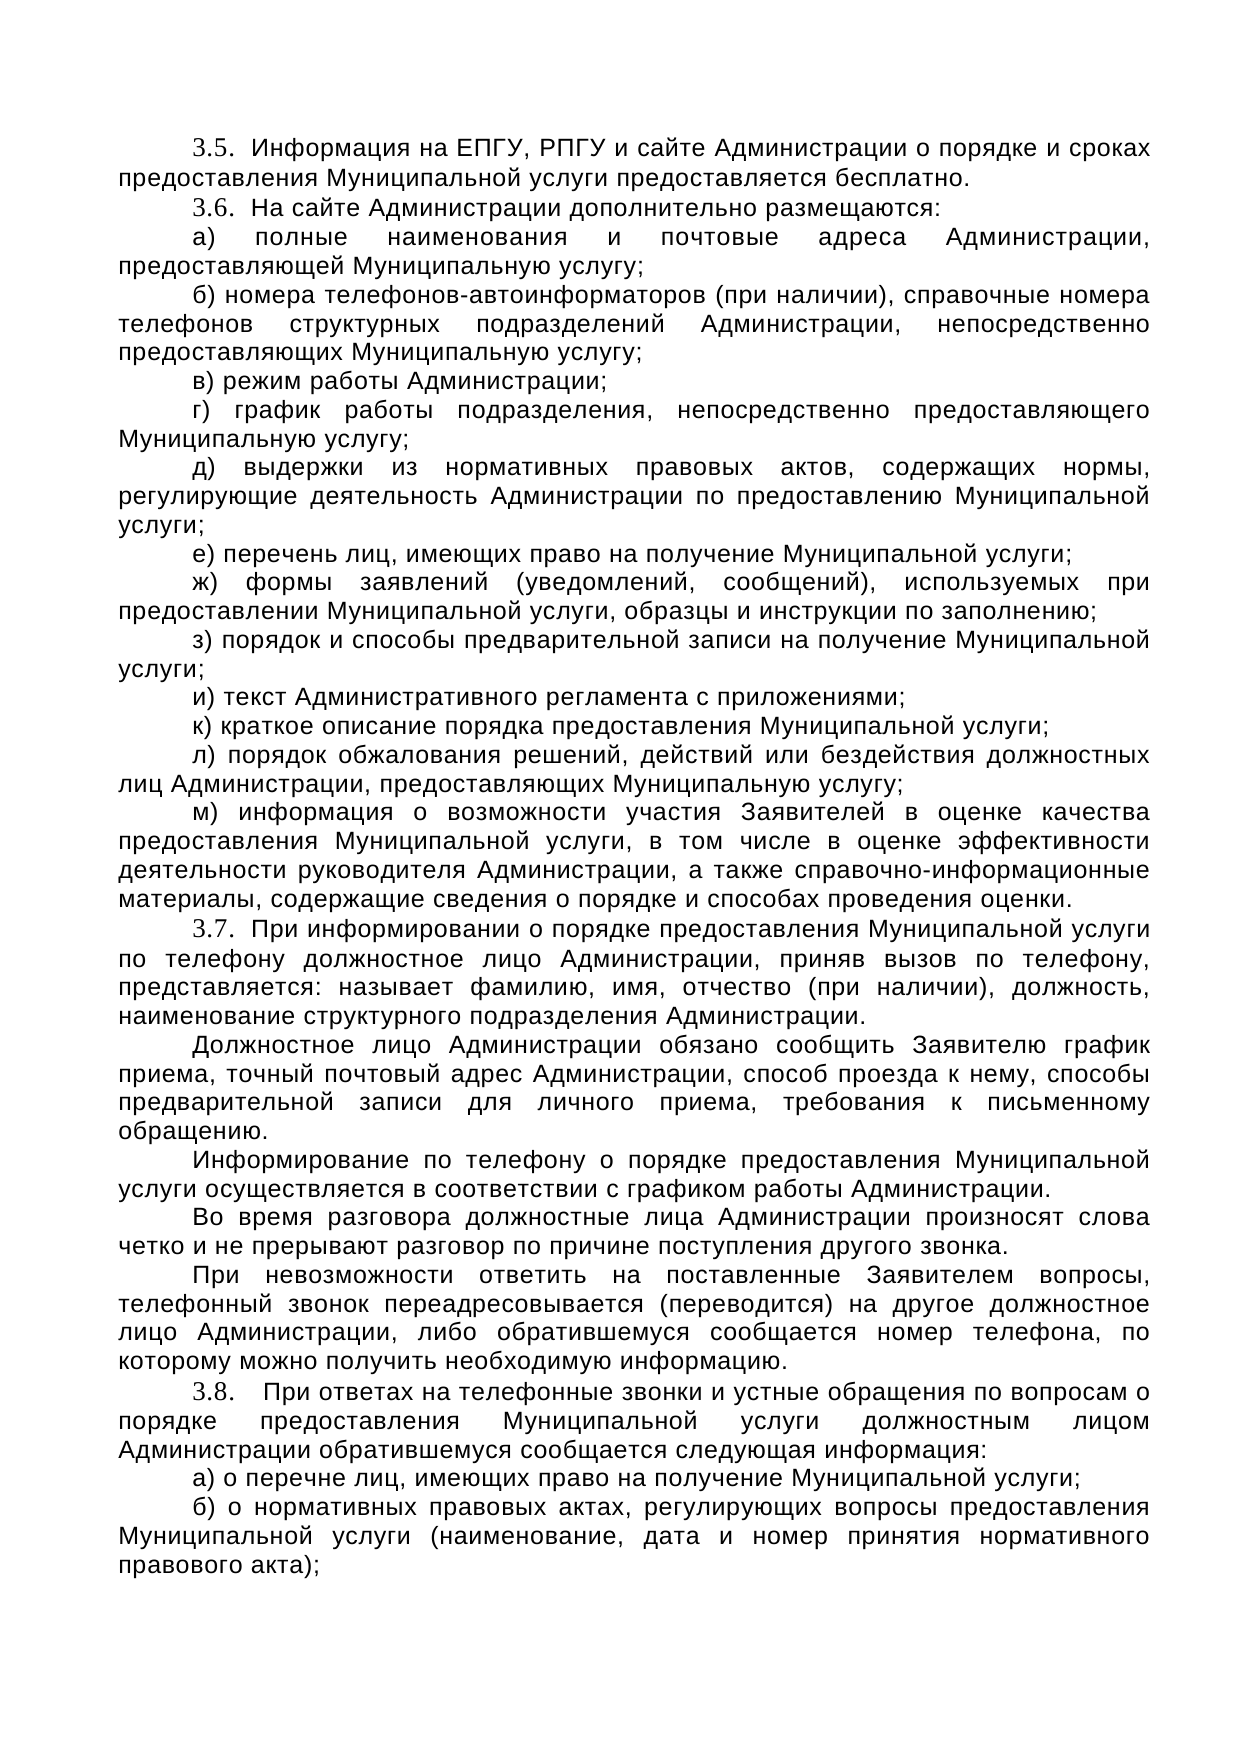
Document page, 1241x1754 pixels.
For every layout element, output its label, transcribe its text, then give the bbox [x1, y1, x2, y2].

list При информировании о порядке предоставления Муниципальной услуги по телефону должностное лицо Администрации, приняв вызов по телефону, представляется: называет фамилию, имя, отчество (при наличии), должность, наименование структурного подразделения Администрации. [118, 912, 1152, 1030]
text и) текст Административного регламента с приложениями; [118, 682, 1152, 711]
list При ответах на телефонные звонки и устные обращения по вопросам о порядке предоставления Муниципальной услуги должностным лицом Администрации обратившемуся сообщается следующая информация: [118, 1375, 1152, 1463]
text При невозможности ответить на поставленные Заявителем вопросы, телефонный звонок переадресовывается (переводится) на другое должностное лицо Администрации, либо обратившемуся сообщается номер телефона, по которому можно получить необходимую информацию. [118, 1260, 1152, 1375]
list На сайте Администрации дополнительно размещаются: [118, 191, 1152, 222]
text б) номера телефонов-автоинформаторов (при наличии), справочные номера телефонов структурных подразделений Администрации, непосредственно предоставляющих Муниципальную услугу; [118, 280, 1152, 366]
text а) о перечне лиц, имеющих право на получение Муниципальной услуги; [118, 1463, 1152, 1492]
text в) режим работы Администрации; [118, 366, 1152, 395]
text Информирование по телефону о порядке предоставления Муниципальной услуги осуществляется в соответствии с графиком работы Администрации. [118, 1145, 1152, 1202]
text ж) формы заявлений (уведомлений, сообщений), используемых при предоставлении Муниципальной услуги, образцы и инструкции по заполнению; [118, 567, 1152, 625]
text г) график работы подразделения, непосредственно предоставляющего Муниципальную услугу; [118, 395, 1152, 452]
text Должностное лицо Администрации обязано сообщить Заявителю график приема, точный почтовый адрес Администрации, способ проезда к нему, способы предварительной записи для личного приема, требования к письменному обращению. [118, 1030, 1152, 1145]
text Во время разговора должностные лица Администрации произносят слова четко и не прерывают разговор по причине поступления другого звонка. [118, 1202, 1152, 1260]
text а) полные наименования и почтовые адреса Администрации, предоставляющей Муниципальную услугу; [118, 222, 1152, 280]
text б) о нормативных правовых актах, регулирующих вопросы предоставления Муниципальной услуги (наименование, дата и номер принятия нормативного правового акта); [118, 1492, 1152, 1578]
text л) порядок обжалования решений, действий или бездействия должностных лиц Администрации, предоставляющих Муниципальную услугу; [118, 740, 1152, 797]
text д) выдержки из нормативных правовых актов, содержащих нормы, регулирующие деятельность Администрации по предоставлению Муниципальной услуги; [118, 452, 1152, 539]
text е) перечень лиц, имеющих право на получение Муниципальной услуги; [118, 539, 1152, 567]
text м) информация о возможности участия Заявителей в оценке качества предоставления Муниципальной услуги, в том числе в оценке эффективности деятельности руководителя Администрации, а также справочно-информационные материалы, содержащие сведения о порядке и способах проведения оценки. [118, 797, 1152, 912]
text з) порядок и способы предварительной записи на получение Муниципальной услуги; [118, 625, 1152, 682]
list Информация на ЕПГУ, РПГУ и сайте Администрации о порядке и сроках предоставления Муниципальной услуги предоставляется бесплатно. [118, 131, 1152, 191]
text к) краткое описание порядка предоставления Муниципальной услуги; [118, 711, 1152, 740]
